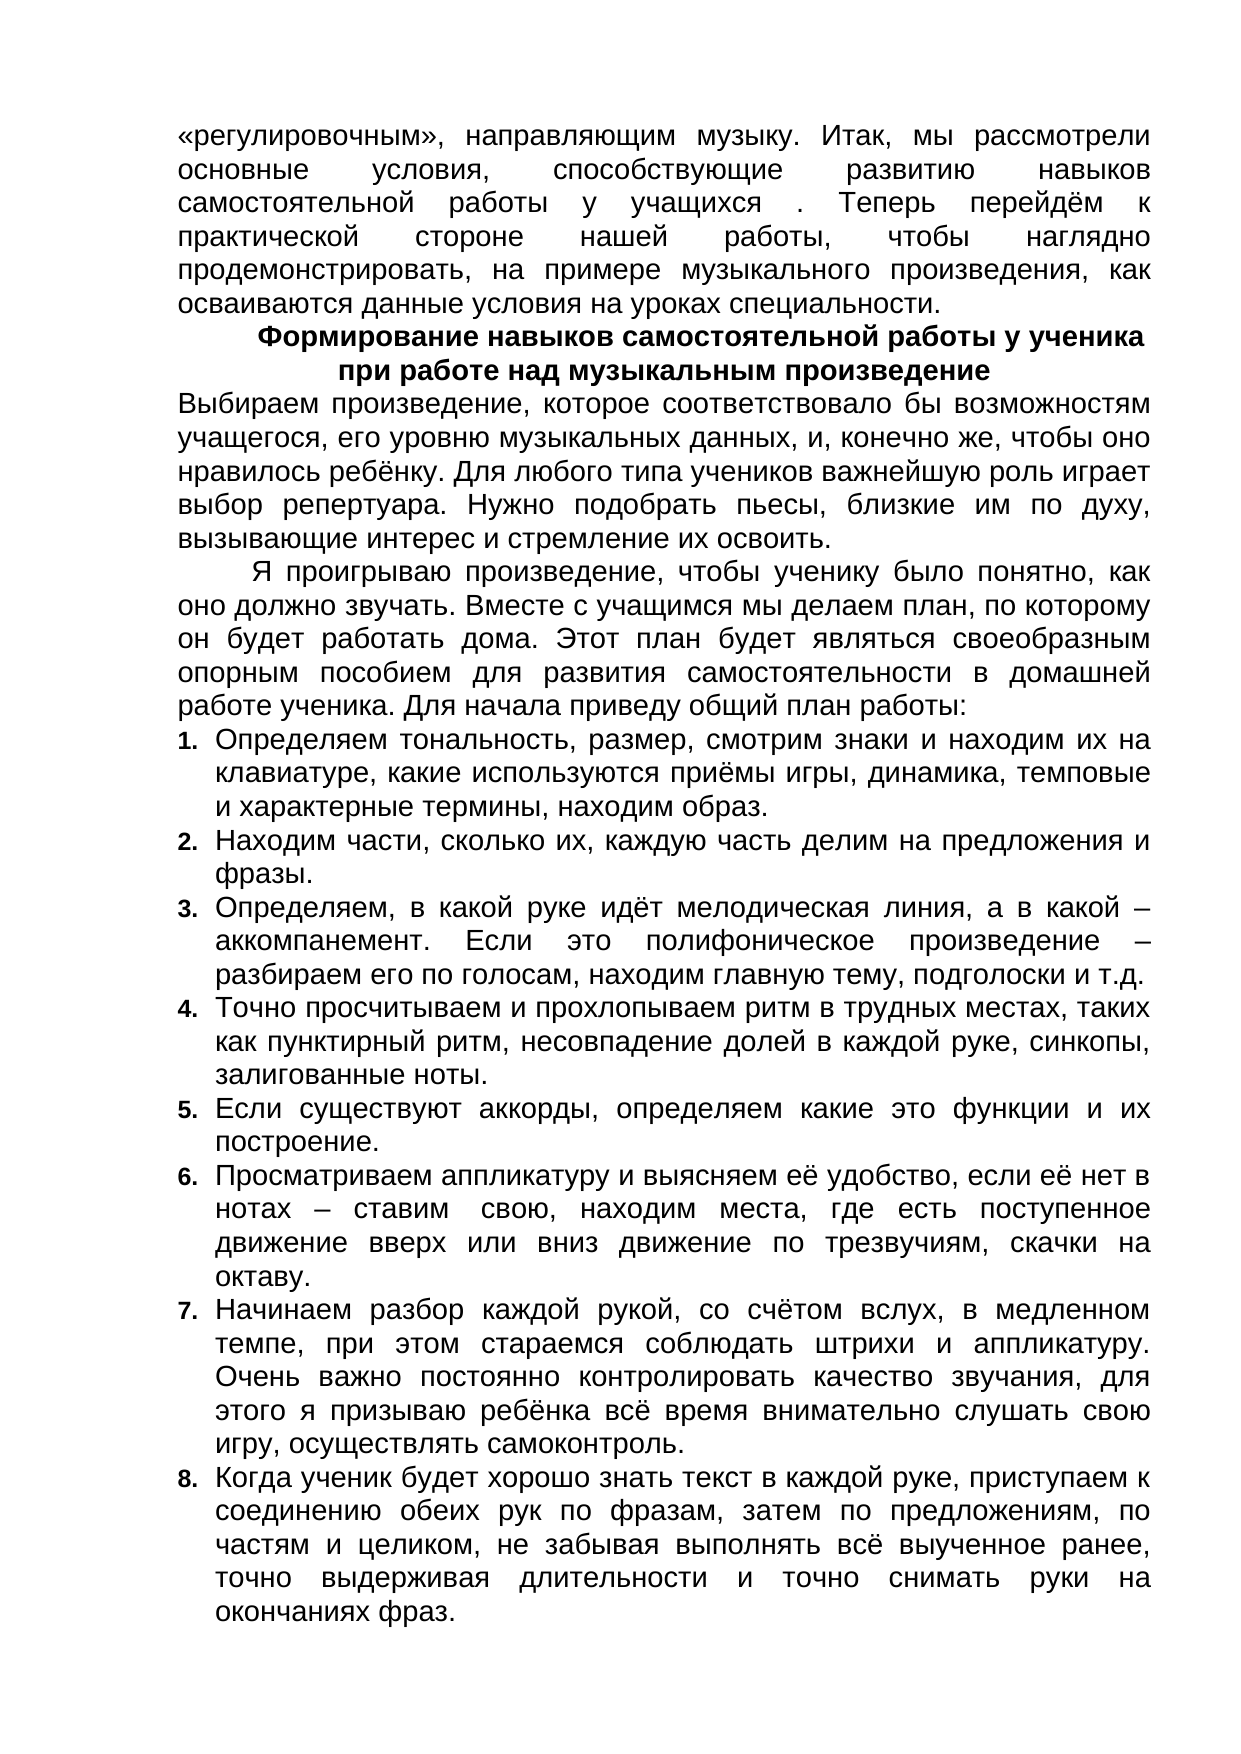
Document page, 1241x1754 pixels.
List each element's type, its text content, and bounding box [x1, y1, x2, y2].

text Я проигрываю произведение, чтобы ученику было понятно, как оно должно звучать. Вместе с учащимся мы делаем план, по которому он будет работать дома. Этот план будет являться своеобразным опорным пособием для развития самостоятельности в домашней работе ученика. Для начала приведу общий план работы: [177, 554, 1152, 722]
list Начинаем разбор каждой рукой, со счётом вслух, в медленном темпе, при этом стараемся соблюдать штрихи и аппликатуру. Очень важно постоянно контролировать качество звучания, для этого я призываю ребёнка всё время внимательно слушать свою игру, осуществлять самоконтроль. [177, 1292, 1152, 1460]
list Определяем, в какой руке идёт мелодическая линия, а в какой – аккомпанемент. Если это полифоническое произведение – разбираем его по голосам, находим главную тему, подголоски и т.д. [177, 889, 1152, 990]
list Просматриваем аппликатуру и выясняем её удобство, если её нет в нотах – ставим свою, находим места, где есть поступенное движение вверх или вниз движение по трезвучиям, скачки на октаву. [177, 1158, 1152, 1292]
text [177, 118, 1152, 319]
list Если существуют аккорды, определяем какие это функции и их построение. [177, 1091, 1152, 1158]
text Выбираем произведение, которое соответствовало бы возможностям учащегося, его уровню музыкальных данных, и, конечно же, чтобы оно нравилось ребёнку. Для любого типа учеников важнейшую роль играет выбор репертуара. Нужно подобрать пьесы, близкие им по духу, вызывающие интерес и стремление их освоить. [177, 386, 1152, 554]
text Формирование навыков самостоятельной работы у ученика при работе над музыкальным произведение [177, 319, 1152, 386]
list Находим части, сколько их, каждую часть делим на предложения и фразы. [177, 822, 1152, 889]
list Определяем тональность, размер, смотрим знаки и находим их на клавиатуре, какие используются приёмы игры, динамика, темповые и характерные термины, находим образ. [177, 722, 1152, 822]
list Когда ученик будет хорошо знать текст в каждой руке, приступаем к соединению обеих рук по фразам, затем по предложениям, по частям и целиком, не забывая выполнять всё выученное ранее, точно выдерживая длительности и точно снимать руки на окончаниях фраз. [177, 1460, 1152, 1627]
list Точно просчитываем и прохлопываем ритм в трудных местах, таких как пунктирный ритм, несовпадение долей в каждой руке, синкопы, залигованные ноты. [177, 990, 1152, 1091]
